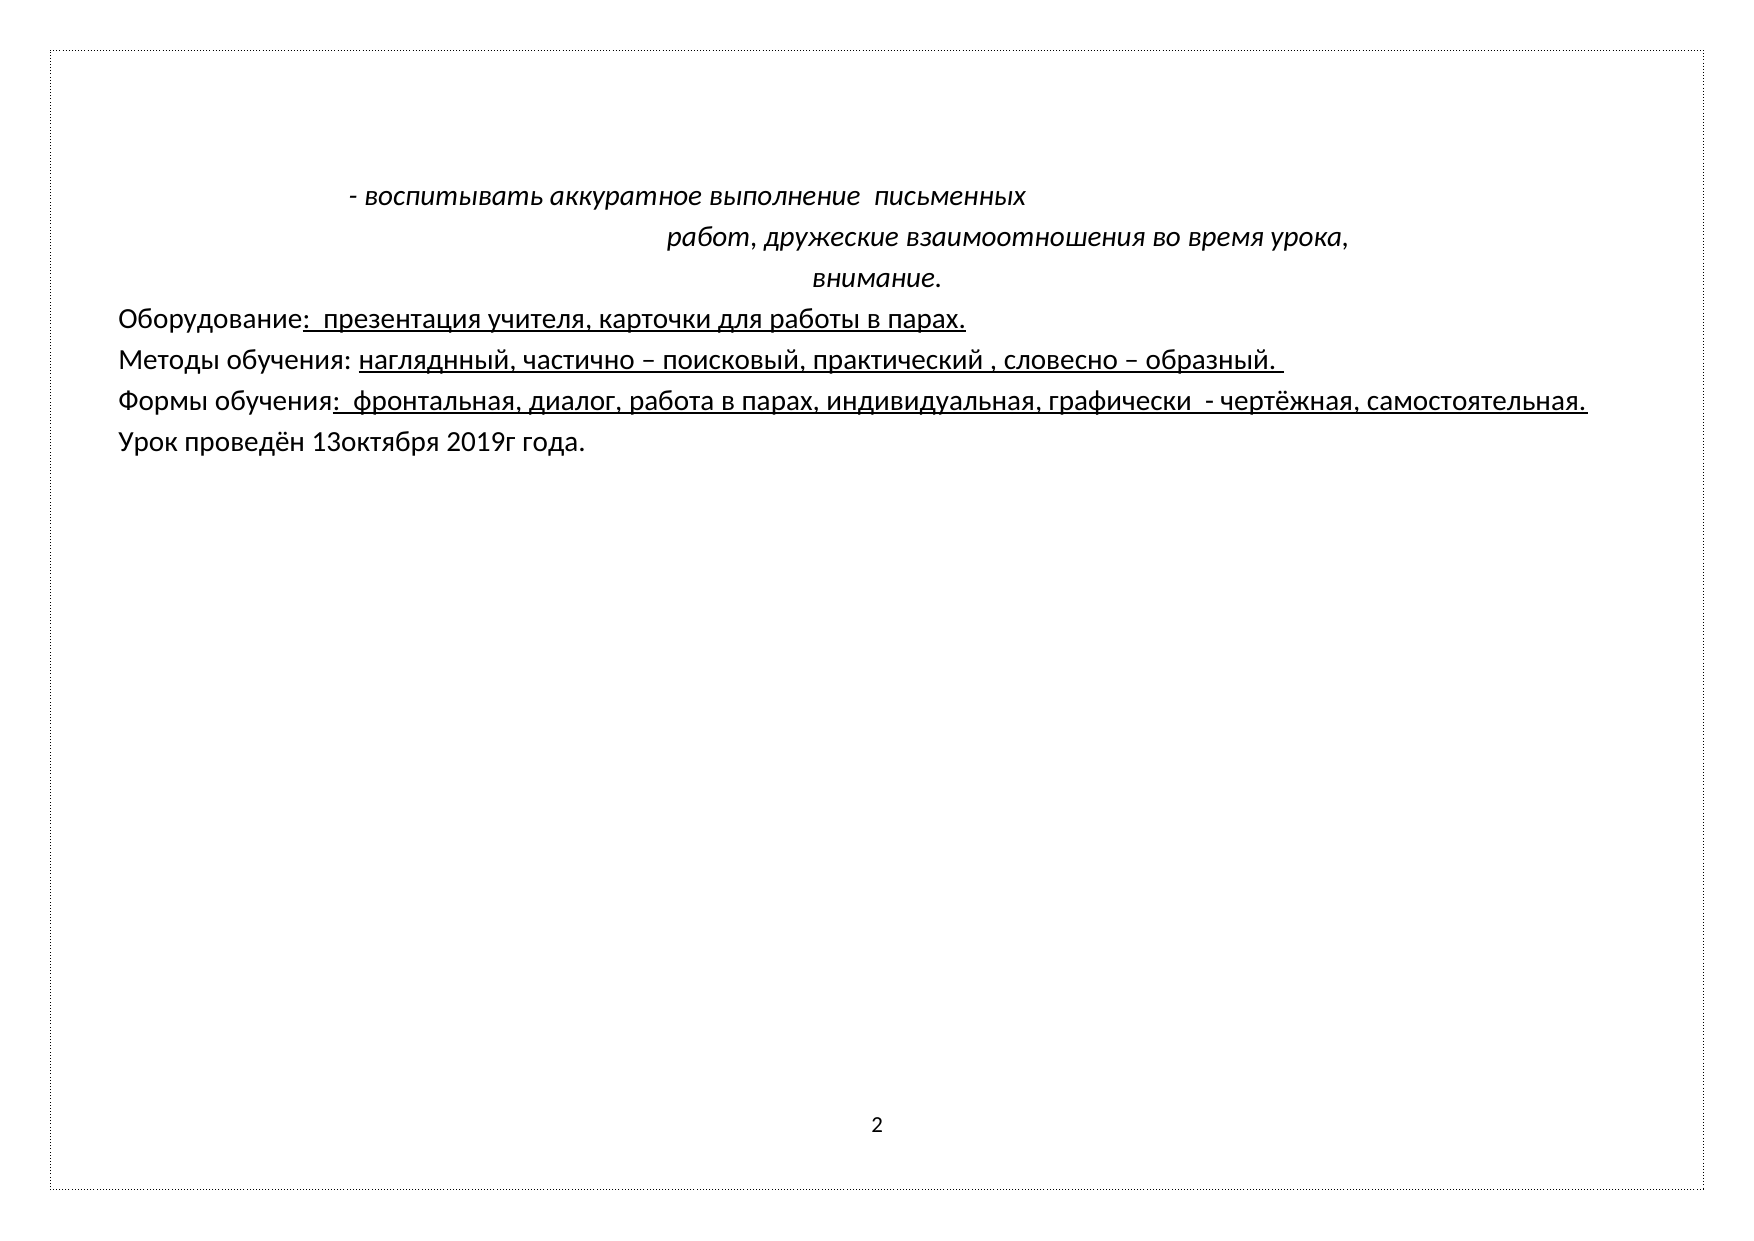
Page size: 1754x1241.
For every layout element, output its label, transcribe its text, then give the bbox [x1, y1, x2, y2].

text Оборудование: презентация учителя, карточки для работы в парах. [118, 300, 1636, 336]
text Формы обучения: фронтальная, диалог, работа в парах, индивидуальная, графически - чертёжная, самостоятельная. [118, 382, 1636, 417]
text Урок проведён 13октября 2019г года. [118, 423, 1636, 458]
text внимание. [118, 259, 1636, 294]
text Методы обучения: нагляднный, частично – поисковый, практический , словесно – образный. [118, 341, 1636, 376]
text - воспитывать аккуратное выполнение письменных [118, 177, 1636, 213]
text работ, дружеские взаимоотношения во время урока, [118, 218, 1636, 254]
